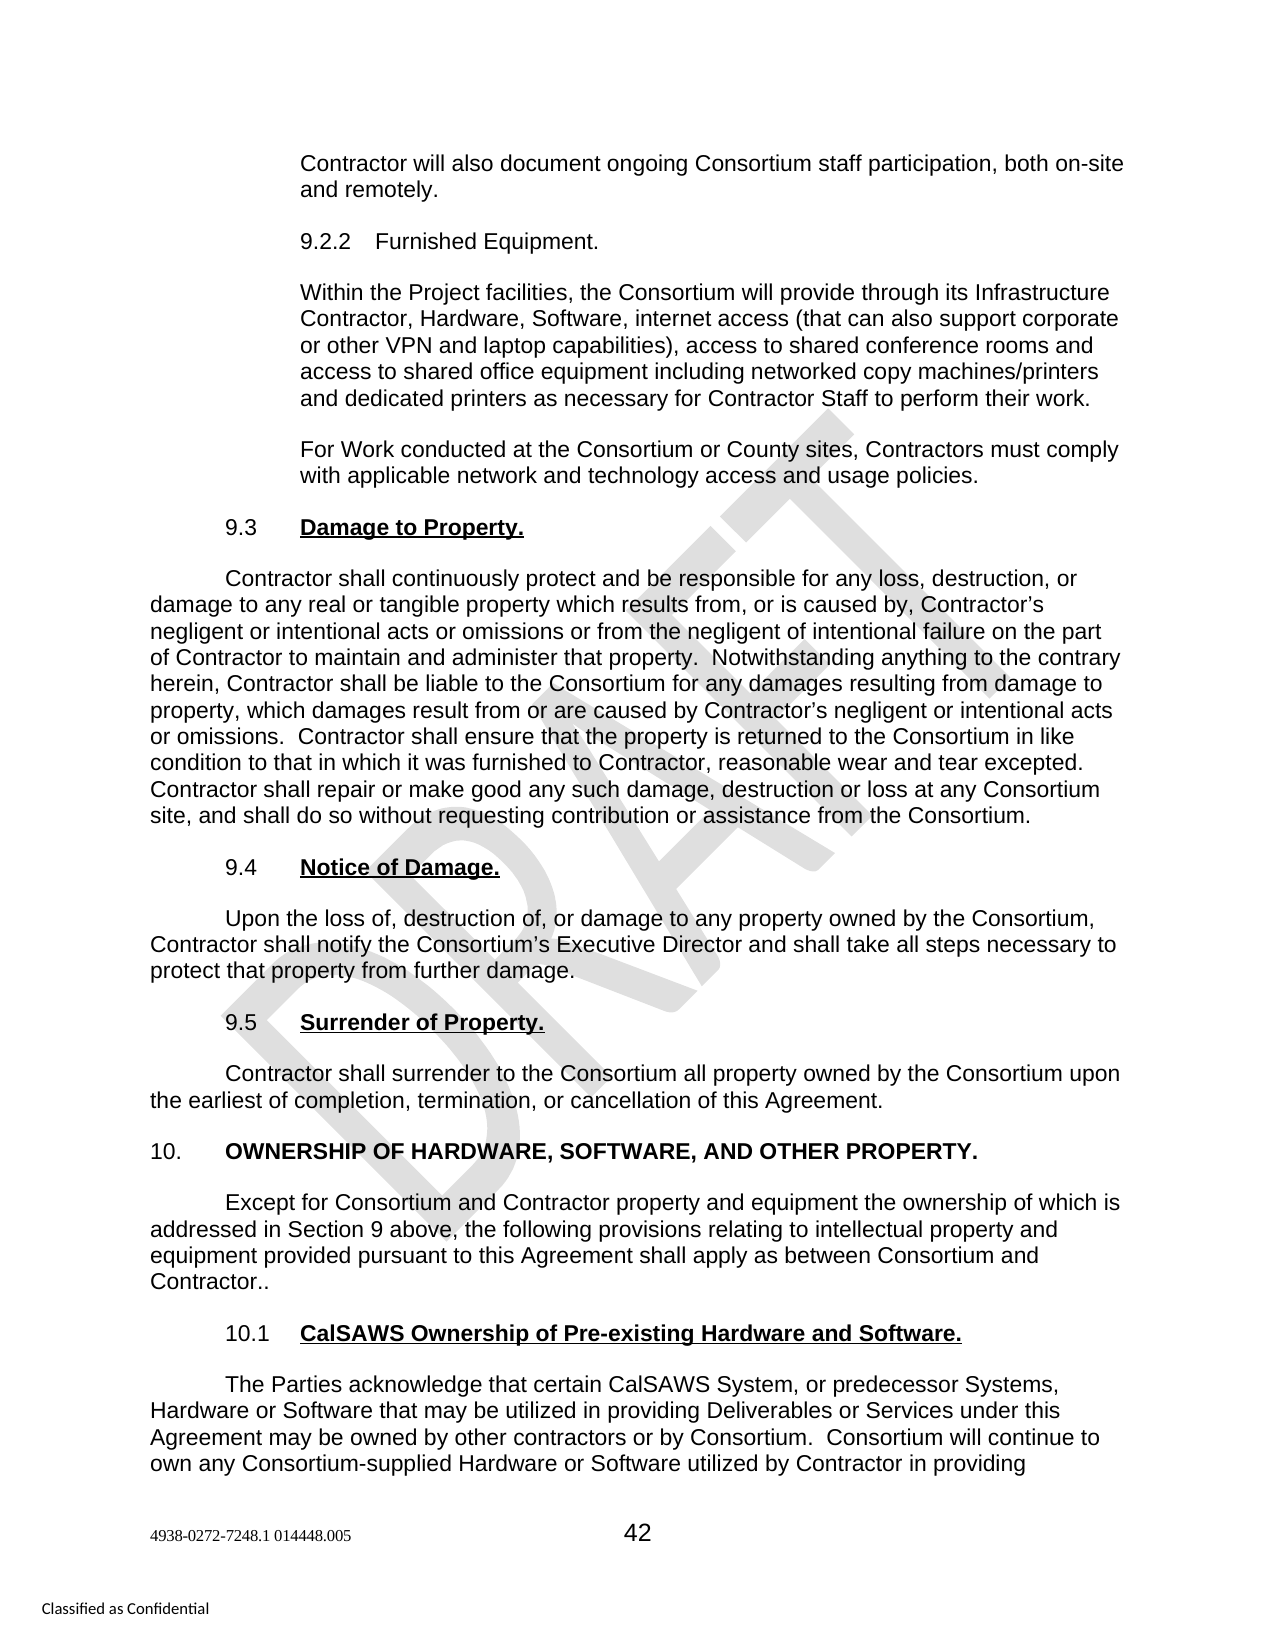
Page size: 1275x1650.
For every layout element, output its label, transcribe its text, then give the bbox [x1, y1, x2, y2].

text CalSAWS Ownership of Pre-existing Hardware and Software. [225, 1320, 1125, 1346]
text Except for Consortium and Contractor property and equipment the ownership of which is addressed in Section 9 above, the following provisions relating to intellectual property and equipment provided pursuant to this Agreement shall apply as between Consortium and Contractor.. [150, 1189, 1125, 1295]
text Furnished Equipment. [300, 228, 1125, 254]
text Damage to Property. [225, 513, 1125, 540]
text Upon the loss of, destruction of, or damage to any property owned by the Consortium, Contractor shall notify the Consortium’s Executive Director and shall take all steps necessary to protect that property from further damage. [150, 905, 1125, 984]
text Contractor shall continuously protect and be responsible for any loss, destruction, or damage to any real or tangible property which results from, or is caused by, Contractor’s negligent or intentional acts or omissions or from the negligent of intentional failure on the part of Contractor to maintain and administer that property. Notwithstanding anything to the contrary herein, Contractor shall be liable to the Consortium for any damages resulting from damage to property, which damages result from or are caused by Contractor’s negligent or intentional acts or omissions. Contractor shall ensure that the property is returned to the Consortium in like condition to that in which it was furnished to Contractor, reasonable wear and tear excepted. Contractor shall repair or make good any such damage, destruction or loss at any Consortium site, and shall do so without requesting contribution or assistance from the Consortium. [150, 565, 1125, 828]
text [300, 150, 1125, 203]
text OWNERSHIP OF HARDWARE, SOFTWARE, AND OTHER PROPERTY. [150, 1138, 1125, 1164]
text Notice of Damage. [225, 853, 1125, 880]
text For Work conducted at the Consortium or County sites, Contractors must comply with applicable network and technology access and usage policies. [300, 436, 1125, 488]
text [150, 1371, 1125, 1476]
text Contractor shall surrender to the Consortium all property owned by the Consortium upon the earliest of completion, termination, or cancellation of this Agreement. [150, 1060, 1125, 1113]
text Within the Project facilities, the Consortium will provide through its Infrastructure Contractor, Hardware, Software, internet access (that can also support corporate or other VPN and laptop capabilities), access to shared conference rooms and access to shared office equipment including networked copy machines/printers and dedicated printers as necessary for Contractor Staff to perform their work. [300, 279, 1125, 411]
text Surrender of Property. [225, 1009, 1125, 1035]
